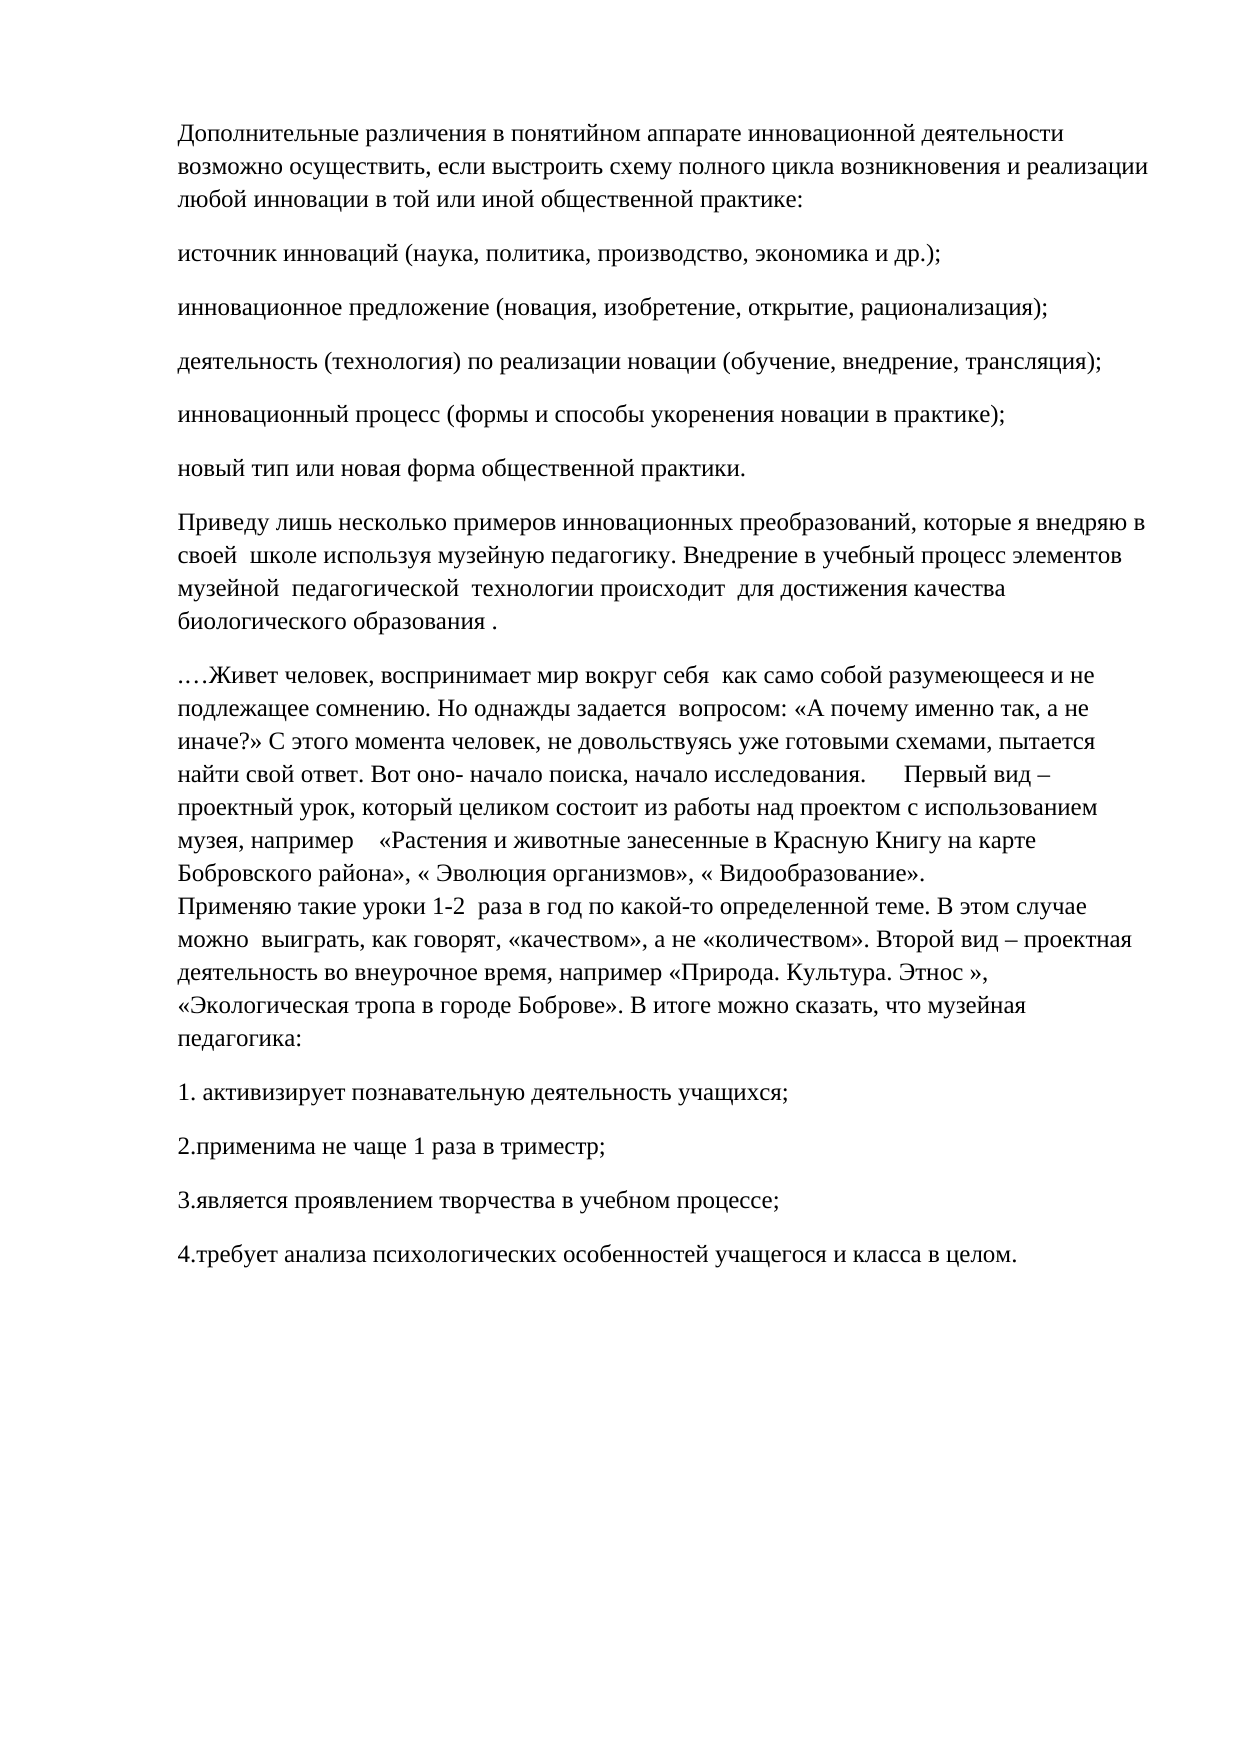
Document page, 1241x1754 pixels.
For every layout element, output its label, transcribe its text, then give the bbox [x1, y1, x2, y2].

text Приведу лишь несколько примеров инновационных преобразований, которые я внедряю в своей школе используя музейную педагогику. Внедрение в учебный процесс элементов музейной педагогической технологии происходит для достижения качества биологического образования . [177, 507, 1152, 635]
text 3.является проявлением творчества в учебном процессе; [177, 1185, 1152, 1214]
text новый тип или новая форма общественной практики. [177, 453, 1152, 482]
text источник инноваций (наука, политика, производство, экономика и др.); [177, 238, 1152, 267]
text инновационное предложение (новация, изобретение, открытие, рационализация); [177, 292, 1152, 321]
text деятельность (технология) по реализации новации (обучение, внедрение, трансляция); [177, 346, 1152, 374]
text 1. активизирует познавательную деятельность учащихся; [177, 1077, 1152, 1106]
text .…Живет человек, воспринимает мир вокруг себя как само собой разумеющееся и не подлежащее сомнению. Но однажды задается вопросом: «А почему именно так, а не иначе?» С этого момента человек, не довольствуясь уже готовыми схемами, пытается найти свой ответ. Вот оно- начало поиска, начало исследования. Первый вид – проектный урок, который целиком состоит из работы над проектом с использованием музея, например «Растения и животные занесенные в Красную Книгу на карте Бобровского района», « Эволюция организмов», « Видообразование». Применяю такие уроки 1-2 раза в год по какой-то определенной теме. В этом случае можно выиграть, как говорят, «качеством», а не «количеством». Второй вид – проектная деятельность во внеурочное время, например «Природа. Культура. Этнос », «Экологическая тропа в городе Боброве». В итоге можно сказать, что музейная педагогика: [177, 660, 1152, 1052]
text Дополнительные различения в понятийном аппарате инновационной деятельности возможно осуществить, если выстроить схему полного цикла возникновения и реализации любой инновации в той или иной общественной практике: [177, 118, 1152, 213]
text 2.применима не чаще 1 раза в триместр; [177, 1131, 1152, 1160]
text инновационный процесс (формы и способы укоренения новации в практике); [177, 399, 1152, 428]
text 4.требует анализа психологических особенностей учащегося и класса в целом. [177, 1239, 1152, 1268]
